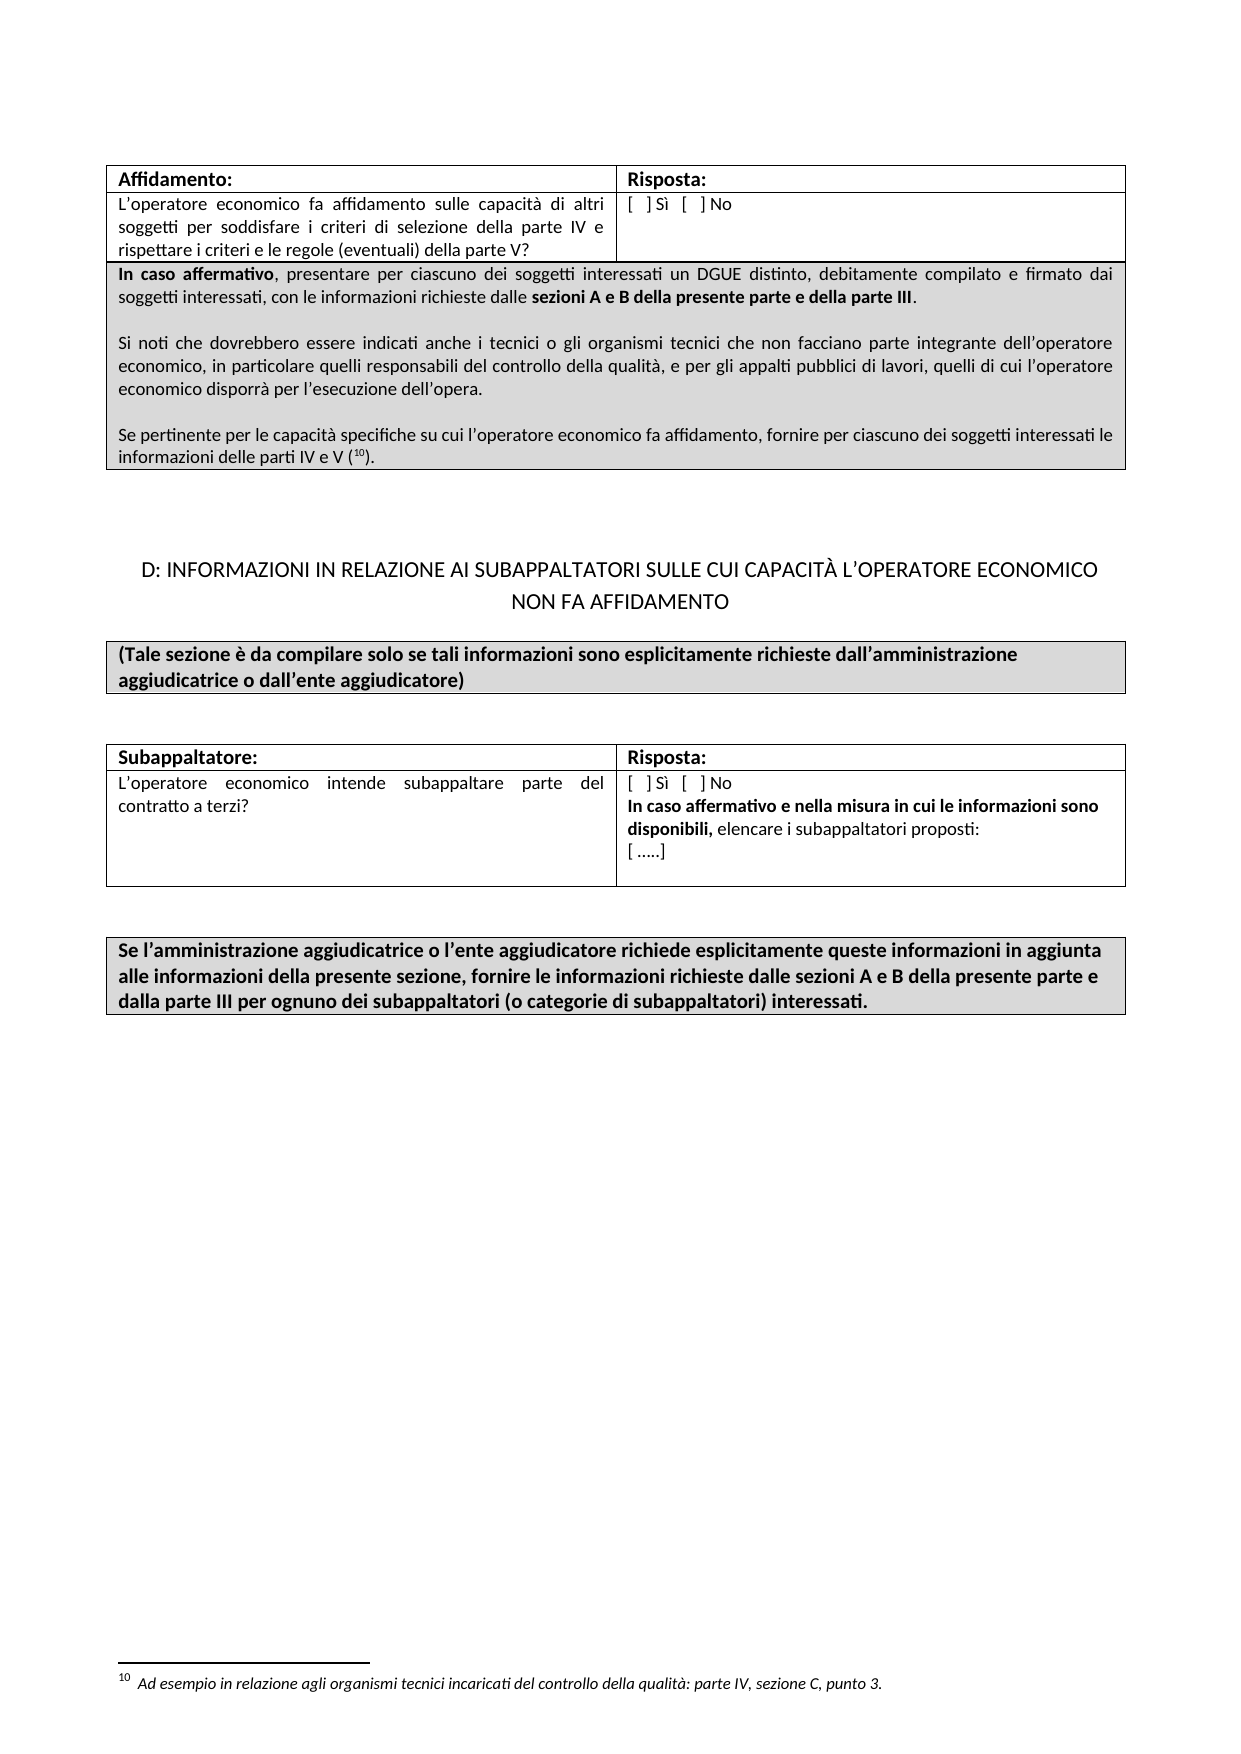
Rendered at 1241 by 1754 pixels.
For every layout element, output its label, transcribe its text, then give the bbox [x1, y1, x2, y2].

table_header Risposta: [617, 166, 1125, 192]
table_cell [ ] Sì [ ] No In caso affermativo e nella misura in cui le informazioni sono disponibili, elencare i subappaltatori proposti: [ …..] [617, 771, 1125, 886]
table_cell L’operatore economico fa affidamento sulle capacità di altri soggetti per soddisfare i criteri di selezione della parte IV e rispettare i criteri e le regole (eventuali) della parte V? [107, 193, 616, 261]
table_cell In caso affermativo, presentare per ciascuno dei soggetti interessati un DGUE distinto, debitamente compilato e firmato dai soggetti interessati, con le informazioni richieste dalle sezioni A e B della presente parte e della parte III. Si noti che dovrebbero essere indicati anche i tecnici o gli organismi tecnici che non facciano parte integrante dell’operatore economico, in particolare quelli responsabili del controllo della qualità, e per gli appalti pubblici di lavori, quelli di cui l’operatore economico disporrà per l’esecuzione dell’opera. Se pertinente per le capacità specifiche su cui l’operatore economico fa affidamento, fornire per ciascuno dei soggetti interessati le informazioni delle parti IV e V (). [107, 263, 1125, 469]
table_header Risposta: [617, 745, 1125, 770]
text D: INFORMAZIONI IN RELAZIONE AI SUBAPPALTATORI SULLE CUI CAPACITÀ L’OPERATORE ECONOMICO NON FA AFFIDAMENTO [118, 555, 1122, 616]
table_cell L’operatore economico intende subappaltare parte del contratto a terzi? [107, 771, 616, 886]
table_header (Tale sezione è da compilare solo se tali informazioni sono esplicitamente richieste dall’amministrazione aggiudicatrice o dall’ente aggiudicatore) [107, 642, 1125, 692]
table_header Affidamento: [107, 166, 616, 192]
table_cell [ ] Sì [ ] No [617, 193, 1125, 261]
table_header Se l’amministrazione aggiudicatrice o l’ente aggiudicatore richiede esplicitamente queste informazioni in aggiunta alle informazioni della presente sezione, fornire le informazioni richieste dalle sezioni A e B della presente parte e dalla parte III per ognuno dei subappaltatori (o categorie di subappaltatori) interessati. [107, 938, 1125, 1014]
table_header Subappaltatore: [107, 745, 616, 770]
